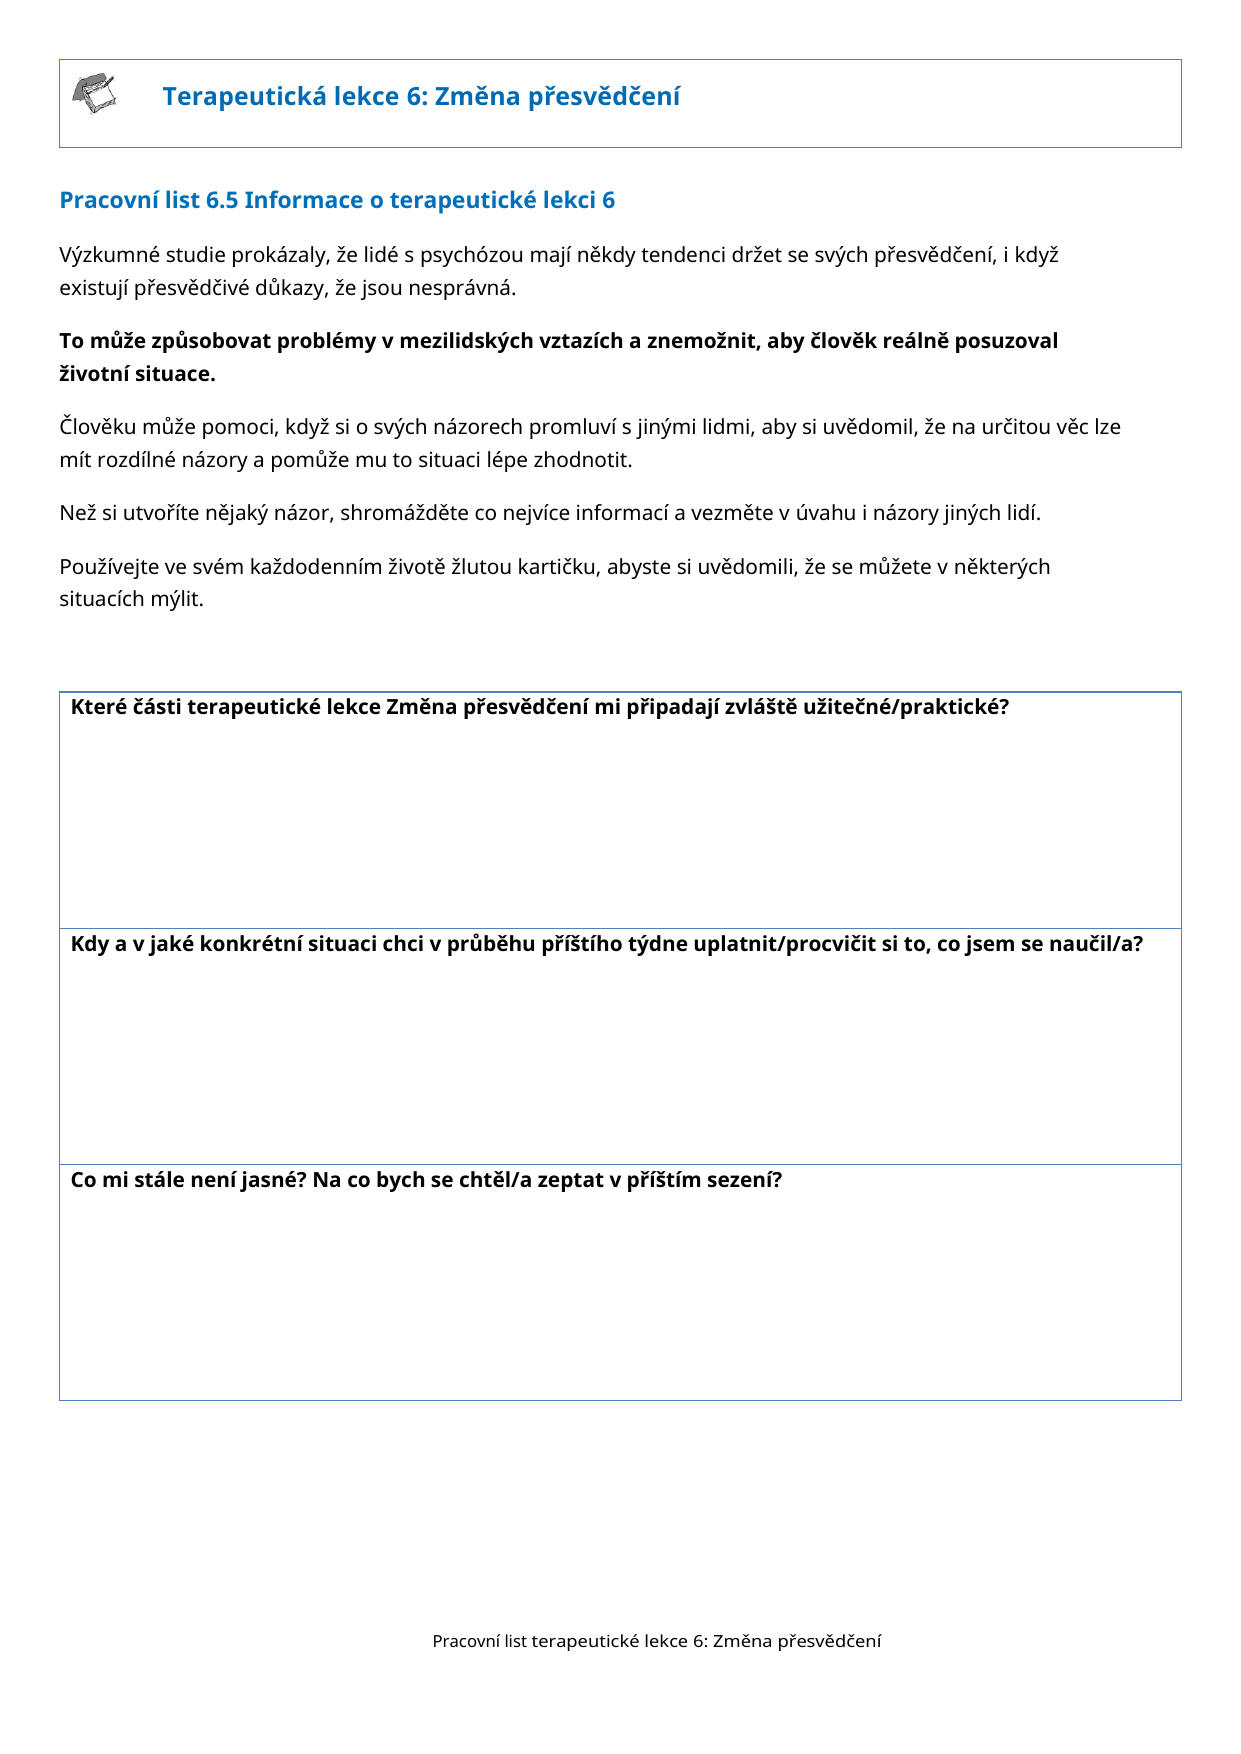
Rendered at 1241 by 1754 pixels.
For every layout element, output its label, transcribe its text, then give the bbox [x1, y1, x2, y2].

text Pracovní list 6.5 Informace o terapeutické lekci 6 [59, 148, 1122, 215]
table_cell Co mi stále není jasné? Na co bych se chtěl/a zeptat v příštím sezení? [60, 1165, 1181, 1400]
table_header Terapeutická lekce 6: Změna přesvědčení [139, 60, 1181, 147]
picture [70, 71, 118, 116]
table_header Které části terapeutické lekce Změna přesvědčení mi připadají zvláště užitečné/praktické? [60, 693, 1181, 928]
text To může způsobovat problémy v mezilidských vztazích a znemožnit, aby člověk reálně posuzoval životní situace. [59, 326, 1122, 387]
text Člověku může pomoci, když si o svých názorech promluví s jinými lidmi, aby si uvědomil, že na určitou věc lze mít rozdílné názory a pomůže mu to situaci lépe zhodnotit. [59, 412, 1122, 473]
table_cell Kdy a v jaké konkrétní situaci chci v průběhu příštího týdne uplatnit/procvičit si to, co jsem se naučil/a? [60, 929, 1181, 1164]
table_header [60, 60, 139, 147]
text Než si utvoříte nějaký názor, shromážděte co nejvíce informací a vezměte v úvahu i názory jiných lidí. [59, 498, 1122, 527]
text Výzkumné studie prokázaly, že lidé s psychózou mají někdy tendenci držet se svých přesvědčení, i když existují přesvědčivé důkazy, že jsou nesprávná. [59, 240, 1122, 301]
text Používejte ve svém každodenním životě žlutou kartičku, abyste si uvědomili, že se můžete v některých situacích mýlit. [59, 552, 1122, 613]
